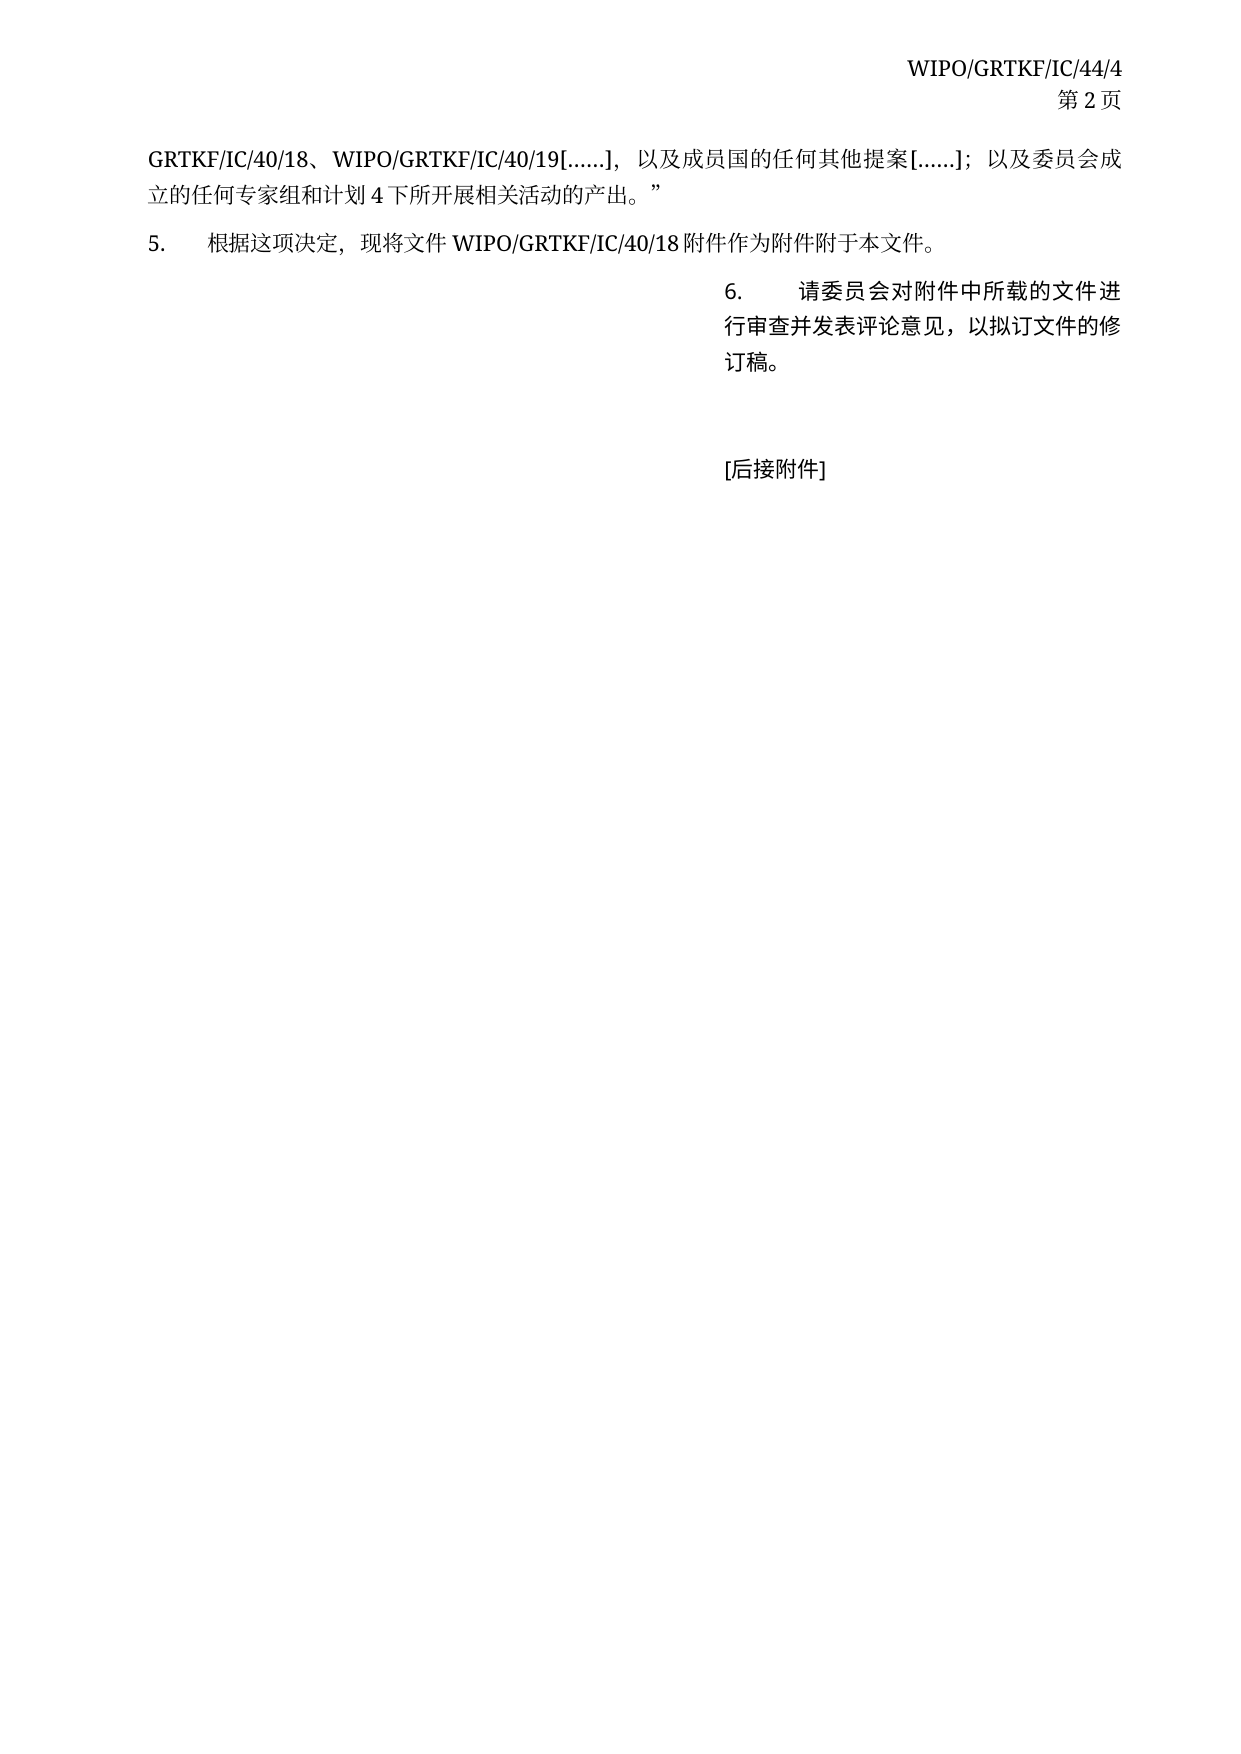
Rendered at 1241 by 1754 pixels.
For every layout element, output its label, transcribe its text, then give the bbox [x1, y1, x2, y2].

text [后接附件] [724, 452, 1122, 484]
text . 根据这项决定，现将文件WIPO/GRTKF/IC/40/18附件作为附件附于本文件。 [148, 223, 1122, 258]
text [148, 139, 1122, 210]
text . 请委员会对附件中所载的文件进行审查并发表评论意见，以拟订文件的修订稿。 [724, 271, 1122, 377]
